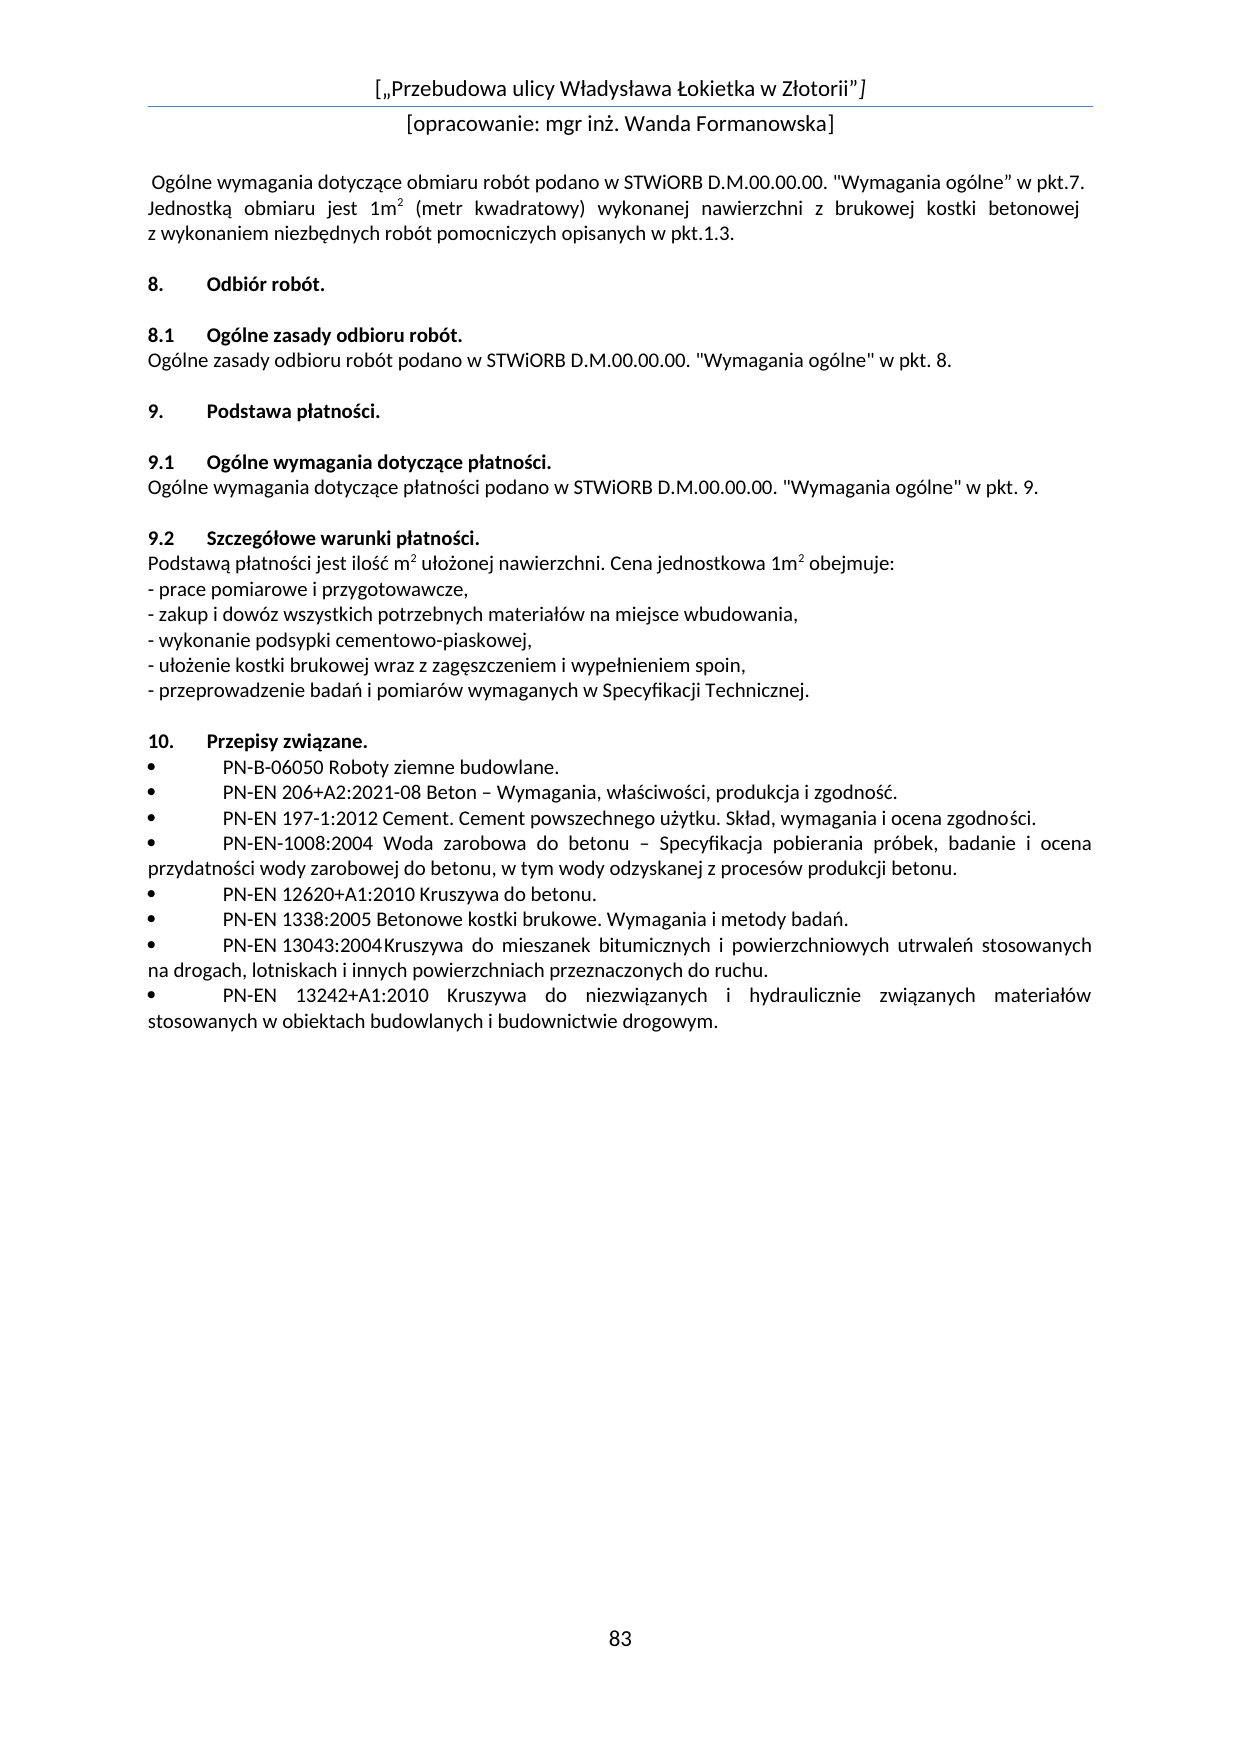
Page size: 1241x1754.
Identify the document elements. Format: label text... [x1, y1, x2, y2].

list PN-EN 1338:2005 Betonowe kostki brukowe. Wymagania i metody badań. [148, 906, 1093, 932]
text Ogólne wymagania dotyczące obmiaru robót podano w STWiORB D.M.00.00.00. "Wymagania ogólne” w pkt.7. [151, 169, 1093, 195]
list Podstawa płatności. [148, 398, 1093, 423]
text Ogólne wymagania dotyczące płatności podano w STWiORB D.M.00.00.00. "Wymagania ogólne" w pkt. 9. [148, 474, 1093, 500]
text Jednostką obmiaru jest 1m2 (metr kwadratowy) wykonanej nawierzchni z brukowej kostki betonowej z wykonaniem niezbędnych robót pomocniczych opisanych w pkt.1.3. [148, 195, 1093, 246]
list PN-B-06050 Roboty ziemne budowlane. [148, 754, 1093, 779]
text 8.1 Ogólne zasady odbioru robót. [148, 322, 1093, 347]
list PN-EN 206+A2:2021-08 Beton – Wymagania, właściwości, produkcja i zgodność. [148, 779, 1093, 805]
text 9.2 Szczegółowe warunki płatności. [148, 525, 1093, 551]
text Ogólne zasady odbioru robót podano w STWiORB D.M.00.00.00. "Wymagania ogólne" w pkt. 8. [148, 347, 1093, 373]
text 9.1 Ogólne wymagania dotyczące płatności. [148, 449, 1093, 474]
list Przepisy związane. [148, 728, 1093, 754]
text - wykonanie podsypki cementowo-piaskowej, [148, 627, 1093, 652]
text - zakup i dowóz wszystkich potrzebnych materiałów na miejsce wbudowania, [148, 601, 1093, 627]
list PN-EN 13242+A1:2010 Kruszywa do niezwiązanych i hydraulicznie związanych materiałów stosowanych w obiektach budowlanych i budownictwie drogowym. [148, 983, 1093, 1033]
list PN-EN-1008:2004 Woda zarobowa do betonu – Specyfikacja pobierania próbek, badanie i ocena przydatności wody zarobowej do betonu, w tym wody odzyskanej z procesów produkcji betonu. [148, 830, 1093, 881]
text - przeprowadzenie badań i pomiarów wymaganych w Specyfikacji Technicznej. [148, 678, 1093, 703]
list Odbiór robót. [148, 271, 1093, 296]
list PN-EN 197-1:2012 Cement. Cement powszechnego użytku. Skład, wymagania i ocena zgodności. [148, 805, 1093, 830]
list PN-EN 13043:2004 Kruszywa do mieszanek bitumicznych i powierzchniowych utrwaleń stosowanych na drogach, lotniskach i innych powierzchniach przeznaczonych do ruchu. [148, 932, 1093, 983]
text - ułożenie kostki brukowej wraz z zagęszczeniem i wypełnieniem spoin, [148, 652, 1093, 678]
text Podstawą płatności jest ilość m2 ułożonej nawierzchni. Cena jednostkowa 1m2 obejmuje: [148, 551, 1093, 576]
text - prace pomiarowe i przygotowawcze, [148, 576, 1093, 601]
list PN-EN 12620+A1:2010 Kruszywa do betonu. [148, 881, 1093, 906]
